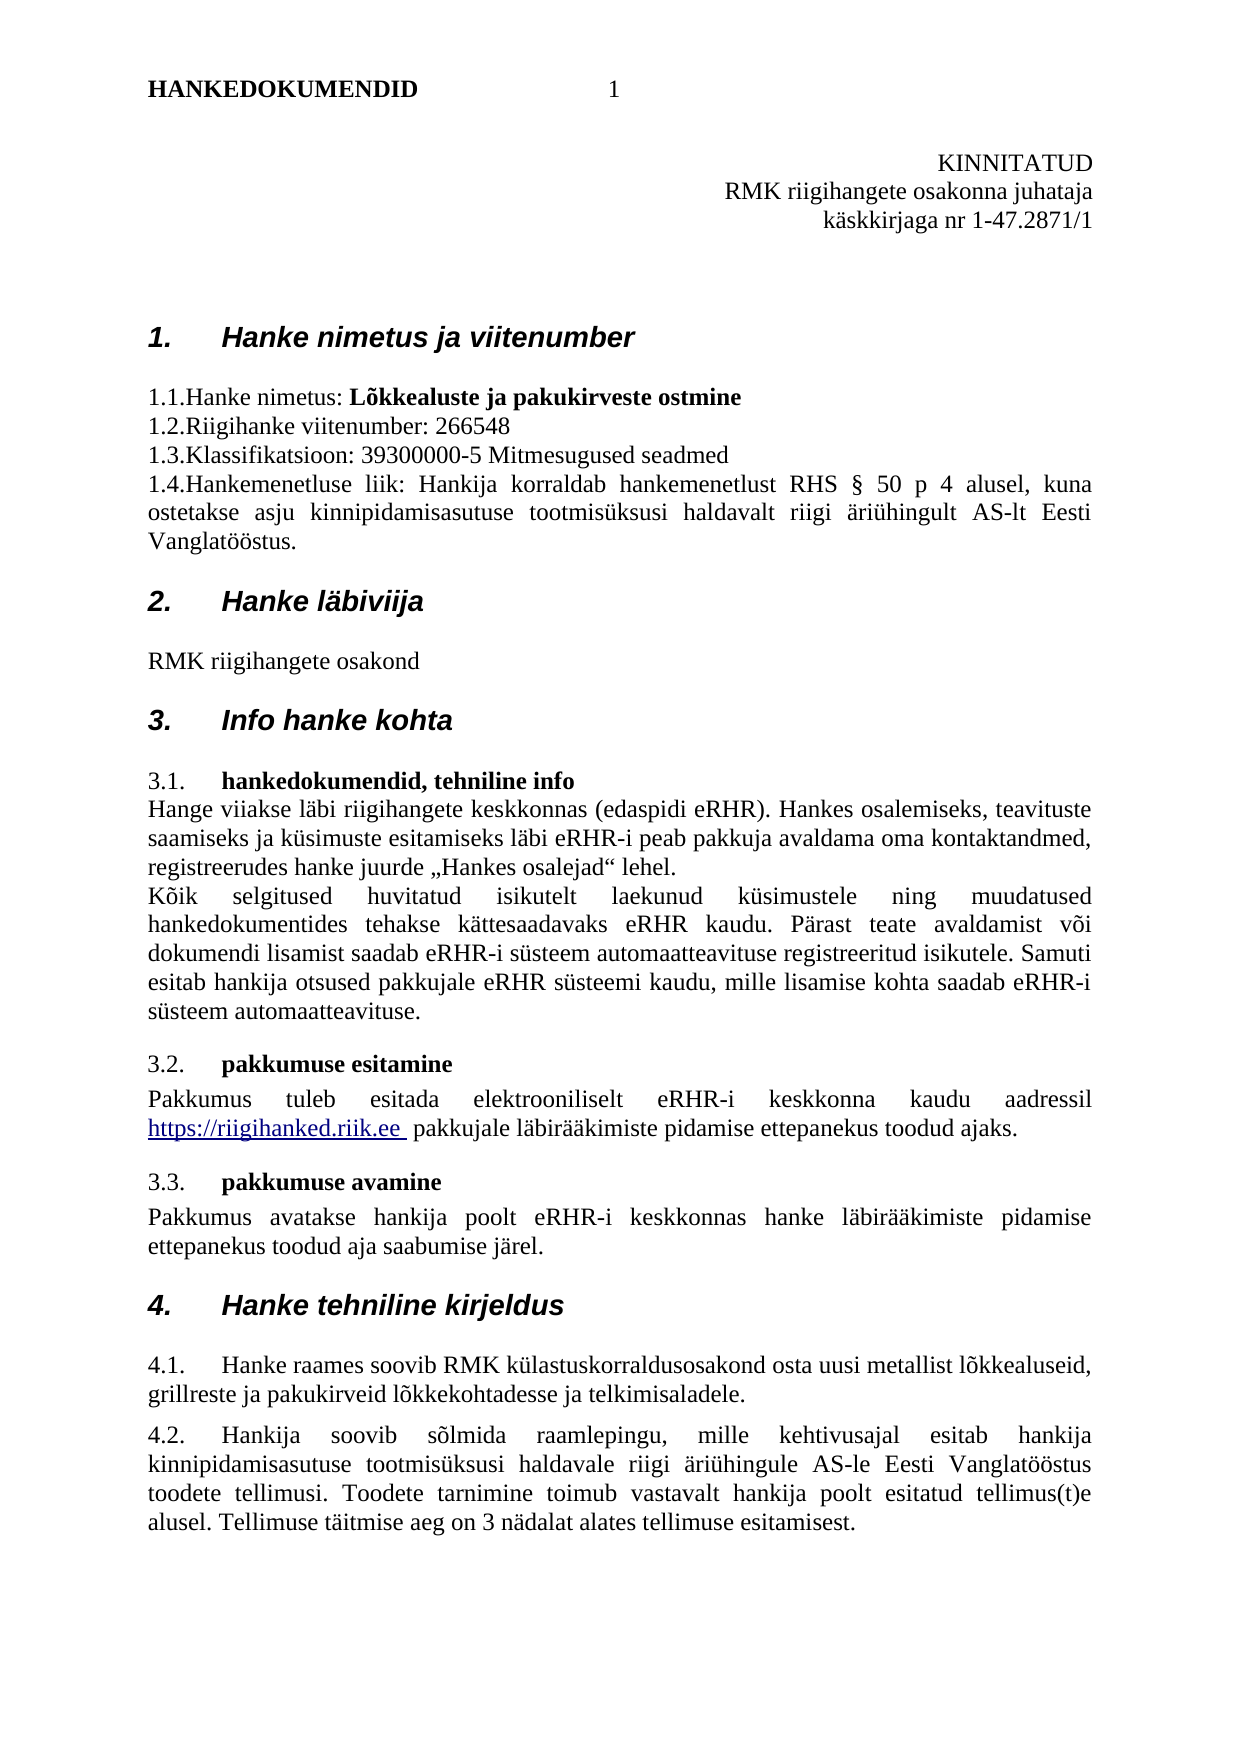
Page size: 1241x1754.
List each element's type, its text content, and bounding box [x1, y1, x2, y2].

list Klassifikatsioon: 39300000-5 Mitmesugused seadmed [148, 440, 1093, 469]
text Hange viiakse läbi riigihangete keskkonnas (edaspidi eRHR). Hankes osalemiseks, teavituste saamiseks ja küsimuste esitamiseks läbi eRHR-i peab pakkuja avaldama oma kontaktandmed, registreerudes hanke juurde „Hankes osalejad“ lehel. [148, 794, 1093, 881]
text KINNITATUD [148, 148, 1093, 176]
text RMK riigihangete osakond [148, 646, 1093, 675]
subtitle Hanke nimetus ja viitenumber [148, 320, 1093, 354]
subtitle Info hanke kohta [148, 703, 1093, 737]
text Pakkumus avatakse hankija poolt eRHR-i keskkonnas hanke läbirääkimiste pidamise ettepanekus toodud aja saabumise järel. [148, 1202, 1093, 1259]
subtitle Hanke läbiviija [148, 584, 1093, 617]
text Kõik selgitused huvitatud isikutelt laekunud küsimustele ning muudatused hankedokumentides tehakse kättesaadavaks eRHR kaudu. Pärast teate avaldamist või dokumendi lisamist saadab eRHR-i süsteem automaatteavituse registreeritud isikutele. Samuti esitab hankija otsused pakkujale eRHR süsteemi kaudu, mille lisamise kohta saadab eRHR-i süsteem automaatteavituse. [148, 881, 1093, 1024]
list Hankija soovib sõlmida raamlepingu, mille kehtivusajal esitab hankija kinnipidamisasutuse tootmisüksusi haldavale riigi äriühingule AS-le Eesti Vanglatööstus toodete tellimusi. Toodete tarnimine toimub vastavalt hankija poolt esitatud tellimus(t)e alusel. Tellimuse täitmise aeg on 3 nädalat alates tellimuse esitamisest. [148, 1421, 1093, 1536]
subtitle pakkumuse avamine [148, 1167, 1093, 1196]
list Hanke raames soovib RMK külastuskorraldusosakond osta uusi metallist lõkkealuseid, grillreste ja pakukirveid lõkkekohtadesse ja telkimisaladele. [148, 1351, 1093, 1408]
text Pakkumus tuleb esitada elektrooniliselt eRHR-i keskkonna kaudu aadressil https://riigihanked.riik.ee pakkujale läbirääkimiste pidamise ettepanekus toodud ajaks. [148, 1084, 1093, 1142]
subtitle pakkumuse esitamine [147, 1049, 1093, 1078]
text käskkirjaga nr 1-47.2871/1 [148, 205, 1093, 234]
list Riigihanke viitenumber: 266548 [148, 411, 1093, 440]
text RMK riigihangete osakonna juhataja [148, 176, 1093, 205]
subtitle Hanke tehniline kirjeldus [148, 1288, 1093, 1322]
list Hanke nimetus: Lõkkealuste ja pakukirveste ostmine [148, 382, 1093, 411]
subtitle hankedokumendid, tehniline info [148, 766, 1093, 794]
list Hankemenetluse liik: Hankija korraldab hankemenetlust RHS § 50 p 4 alusel, kuna ostetakse asju kinnipidamisasutuse tootmisüksusi haldavalt riigi äriühingult AS-lt Eesti Vanglatööstus. [148, 469, 1093, 555]
